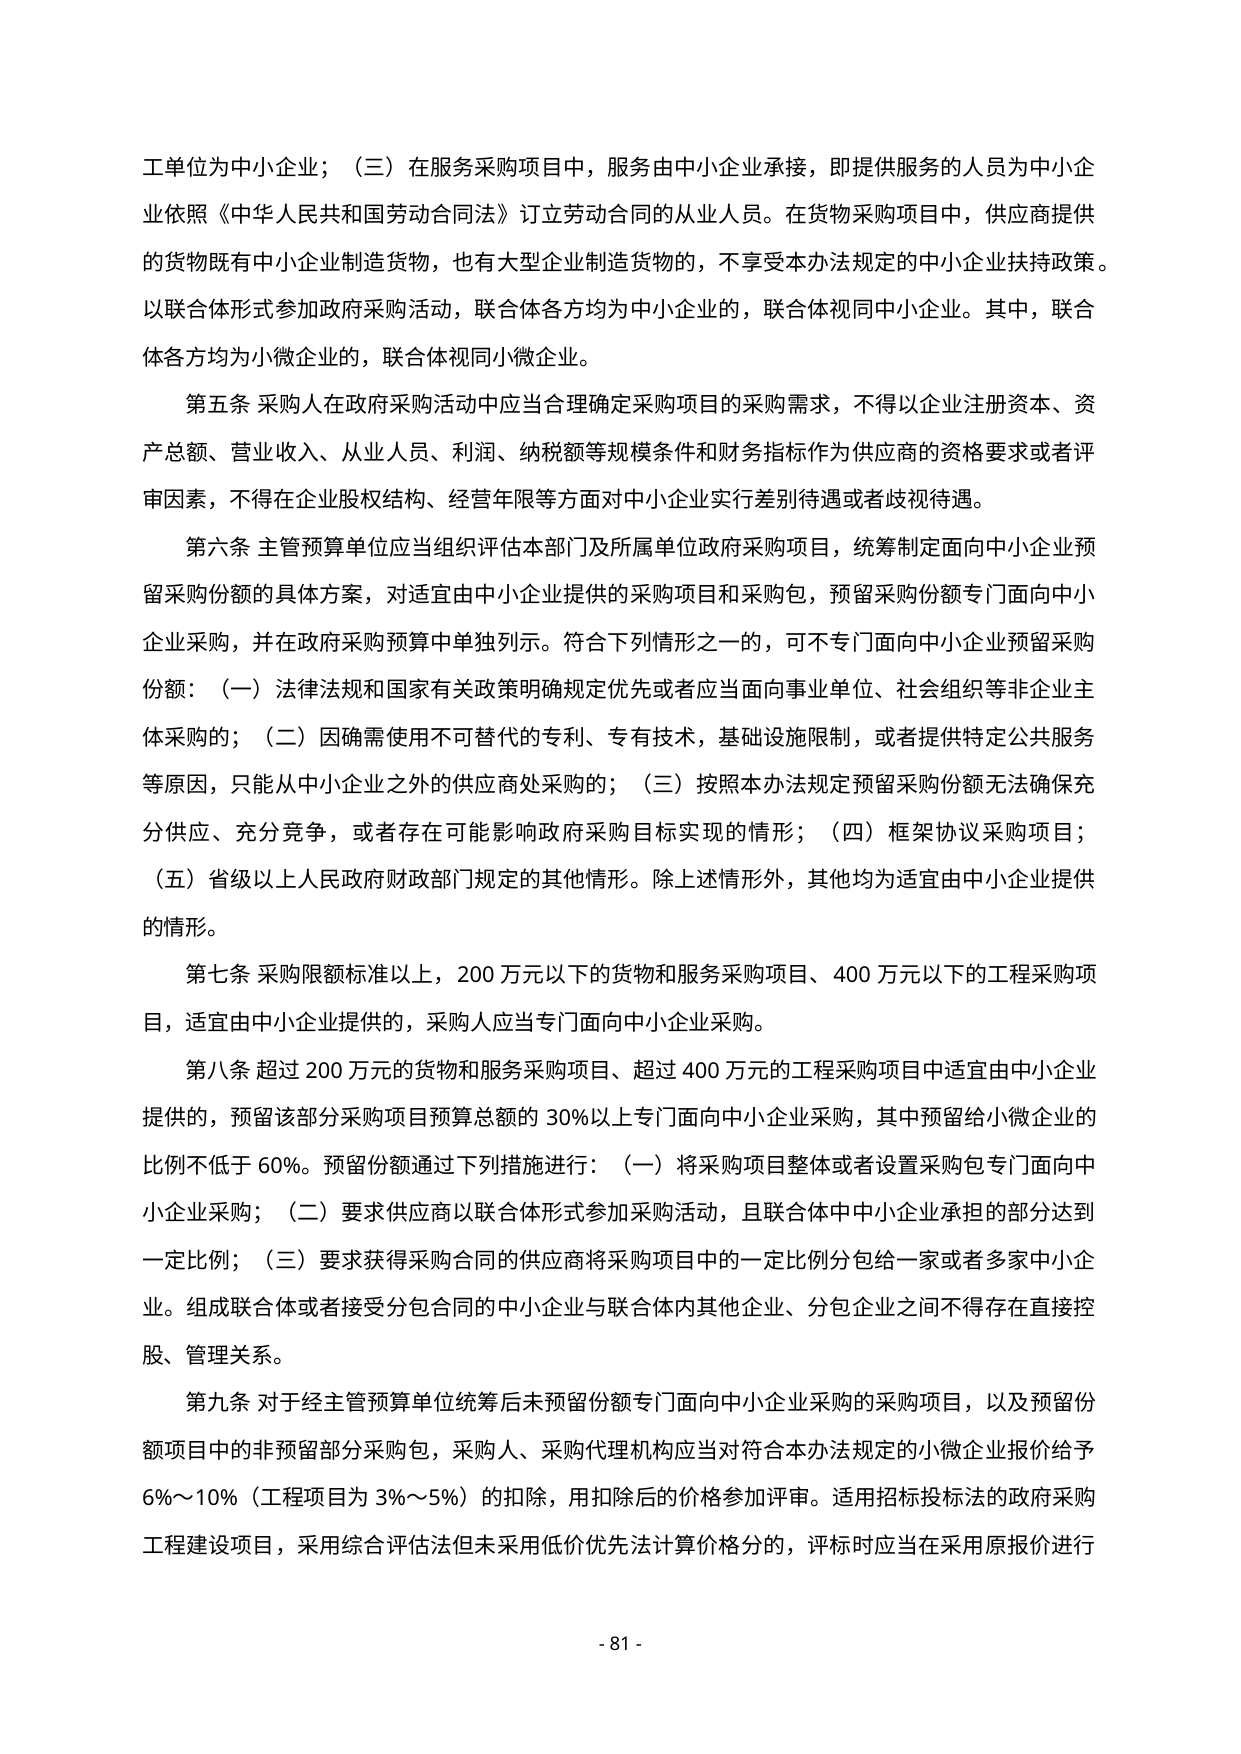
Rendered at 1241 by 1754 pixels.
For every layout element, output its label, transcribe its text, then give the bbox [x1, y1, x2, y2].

text 第七条 采购限额标准以上，200 万元以下的货物和服务采购项目、400 万元以下的工程采购项目，适宜由中小企业提供的，采购人应当专门面向中小企业采购。 [142, 957, 1098, 1037]
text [142, 150, 1098, 372]
text 第六条 主管预算单位应当组织评估本部门及所属单位政府采购项目，统筹制定面向中小企业预留采购份额的具体方案，对适宜由中小企业提供的采购项目和采购包，预留采购份额专门面向中小企业采购，并在政府采购预算中单独列示。符合下列情形之一的，可不专门面向中小企业预留采购份额：（一）法律法规和国家有关政策明确规定优先或者应当面向事业单位、社会组织等非企业主体采购的；（二）因确需使用不可替代的专利、专有技术，基础设施限制，或者提供特定公共服务等原因，只能从中小企业之外的供应商处采购的；（三）按照本办法规定预留采购份额无法确保充分供应、充分竞争，或者存在可能影响政府采购目标实现的情形；（四）框架协议采购项目；（五）省级以上人民政府财政部门规定的其他情形。除上述情形外，其他均为适宜由中小企业提供的情形。 [142, 530, 1098, 942]
text 第八条 超过 200 万元的货物和服务采购项目、超过400 万元的工程采购项目中适宜由中小企业提供的，预留该部分采购项目预算总额的 30%以上专门面向中小企业采购，其中预留给小微企业的比例不低于 60%。预留份额通过下列措施进行：（一）将采购项目整体或者设置采购包专门面向中小企业采购；（二）要求供应商以联合体形式参加采购活动，且联合体中中小企业承担的部分达到一定比例；（三）要求获得采购合同的供应商将采购项目中的一定比例分包给一家或者多家中小企业。组成联合体或者接受分包合同的中小企业与联合体内其他企业、分包企业之间不得存在直接控股、管理关系。 [142, 1053, 1098, 1369]
text 第五条 采购人在政府采购活动中应当合理确定采购项目的采购需求，不得以企业注册资本、资产总额、营业收入、从业人员、利润、纳税额等规模条件和财务指标作为供应商的资格要求或者评审因素，不得在企业股权结构、经营年限等方面对中小企业实行差别待遇或者歧视待遇。 [142, 387, 1098, 514]
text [142, 1385, 1098, 1560]
